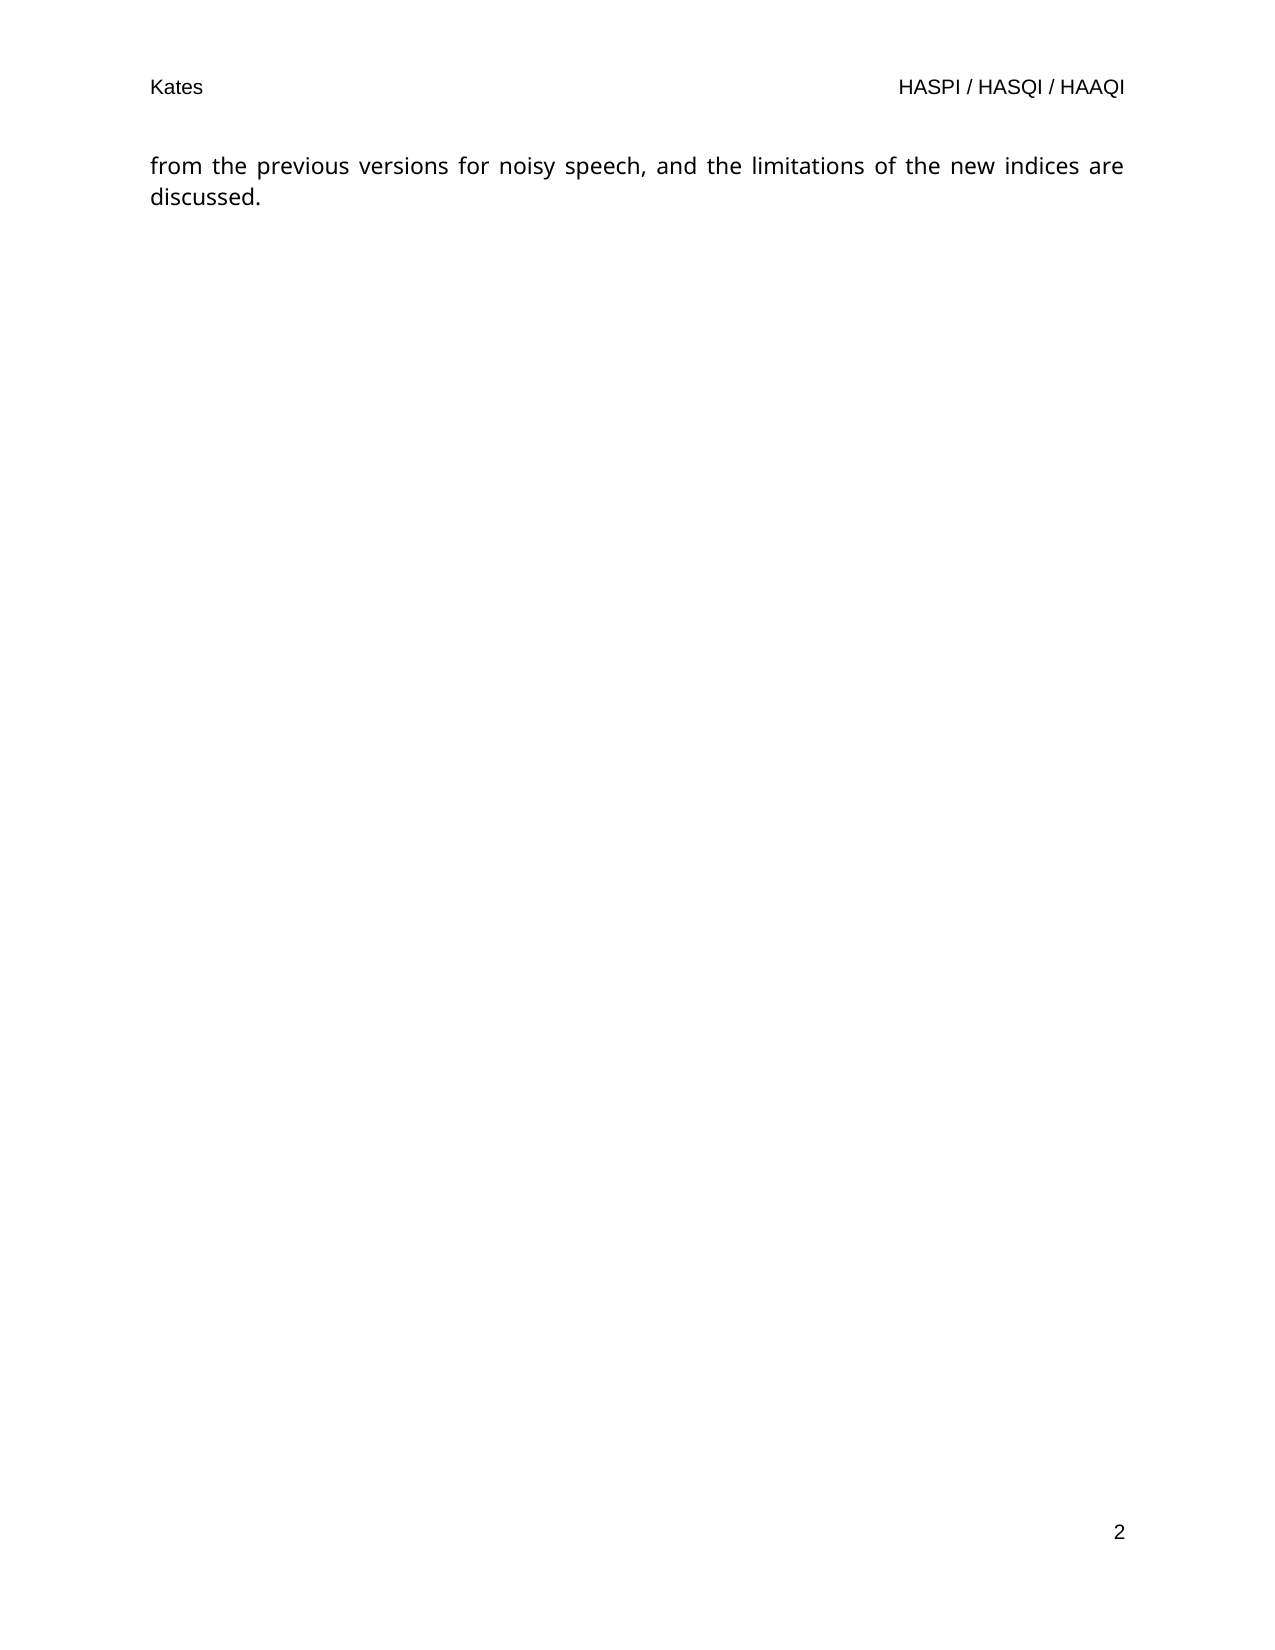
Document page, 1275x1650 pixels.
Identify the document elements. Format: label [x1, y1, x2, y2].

text [150, 150, 1125, 212]
